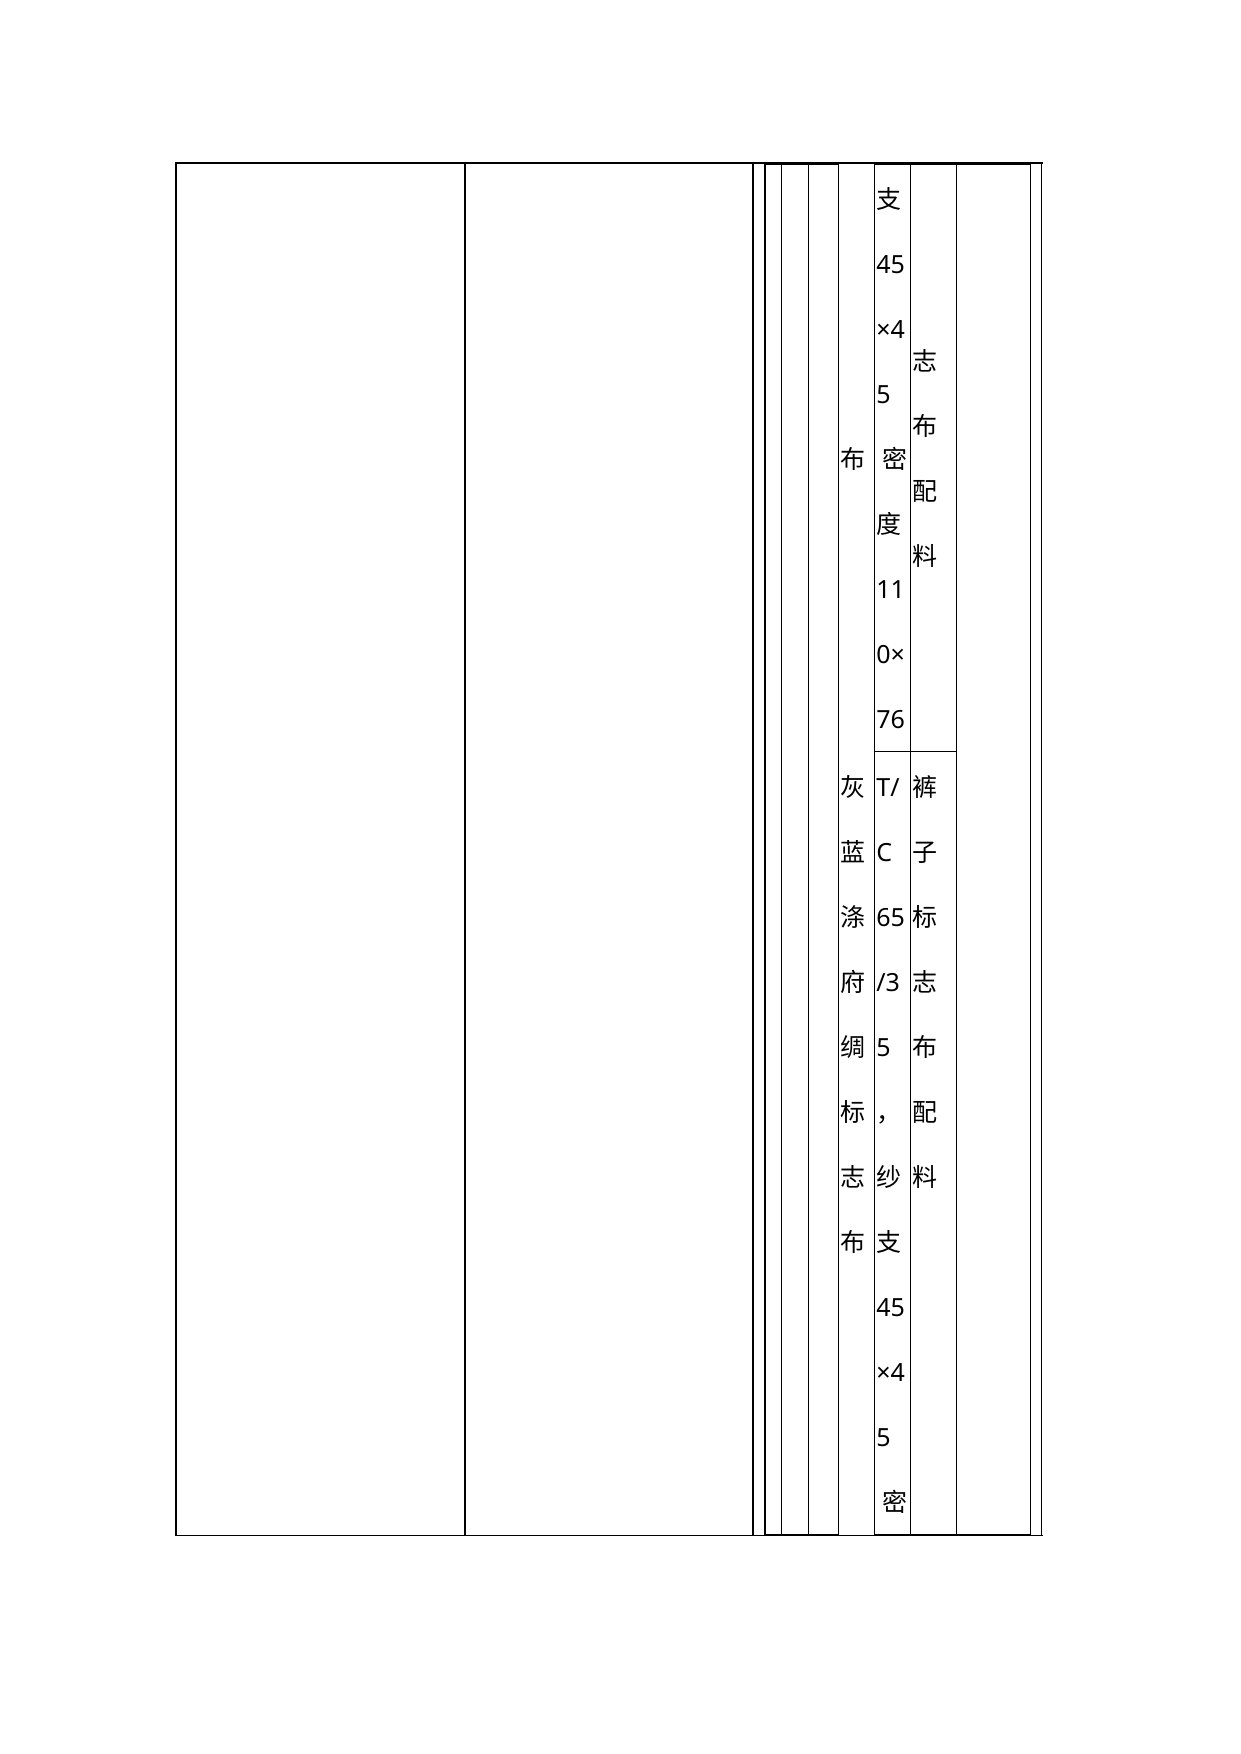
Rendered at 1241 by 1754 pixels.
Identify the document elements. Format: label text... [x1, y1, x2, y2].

table_cell [875, 752, 910, 1534]
table_cell [766, 165, 781, 1534]
table_cell 1 [177, 164, 464, 1535]
table_cell [875, 165, 910, 751]
table_cell [1031, 164, 1041, 1535]
table_cell [466, 164, 752, 1535]
table_cell [754, 164, 764, 1535]
table_cell [809, 165, 838, 1534]
table_cell [911, 165, 956, 751]
table_cell [957, 165, 1030, 1534]
table_cell [839, 164, 874, 1535]
table_cell [782, 165, 808, 1534]
table_cell [911, 752, 956, 1534]
